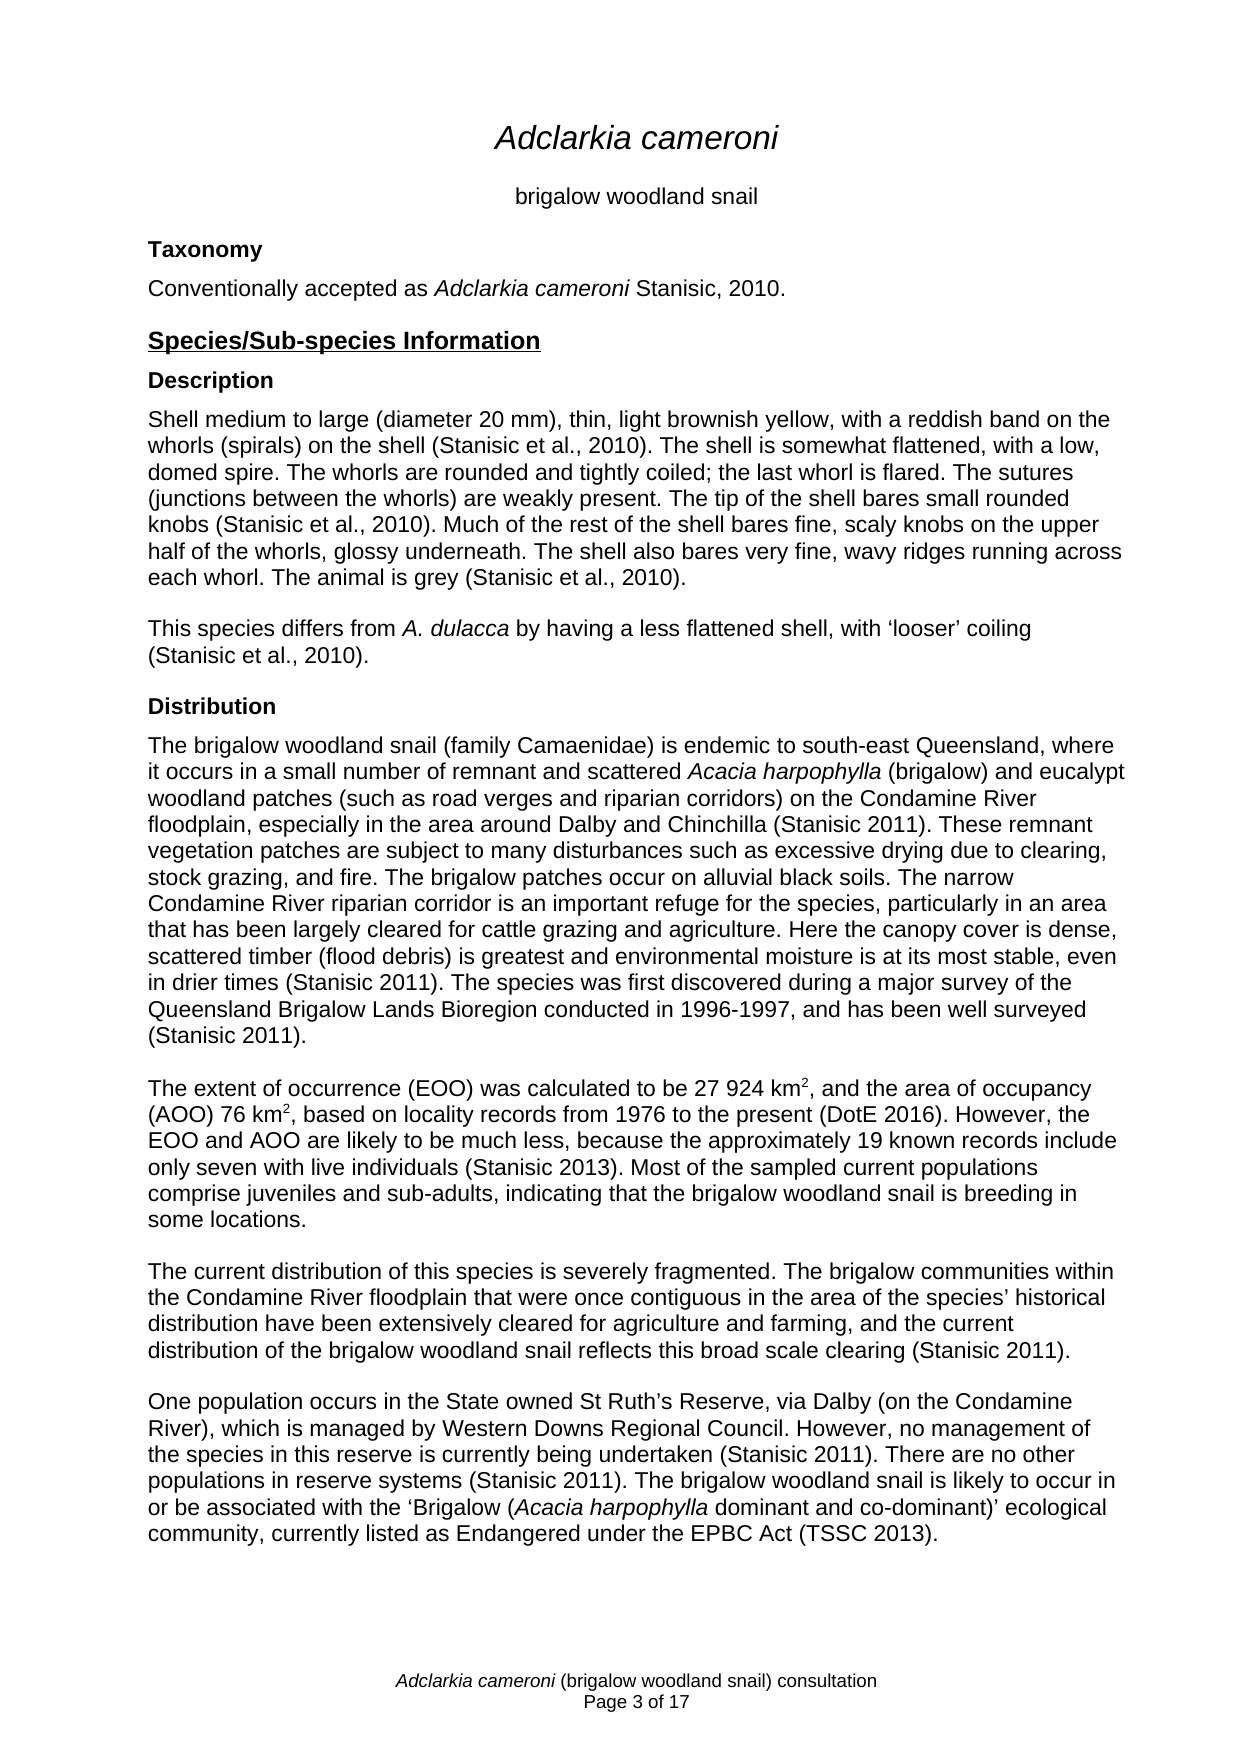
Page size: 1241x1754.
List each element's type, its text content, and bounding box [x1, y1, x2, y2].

text The current distribution of this species is severely fragmented. The brigalow communities within the Condamine River floodplain that were once contiguous in the area of the species’ historical distribution have been extensively cleared for agriculture and farming, and the current distribution of the brigalow woodland snail reflects this broad scale clearing (Stanisic 2011). [148, 1258, 1125, 1363]
subtitle Taxonomy [148, 236, 1125, 262]
text brigalow woodland snail [148, 183, 1125, 209]
text Shell medium to large (diameter 20 mm), thin, light brownish yellow, with a reddish band on the whorls (spirals) on the shell (Stanisic et al., 2010). The shell is somewhat flattened, with a low, domed spire. The whorls are rounded and tightly coiled; the last whorl is flared. The sutures (junctions between the whorls) are weakly present. The tip of the shell bares small rounded knobs (Stanisic et al., 2010). Much of the rest of the shell bares fine, scaly knobs on the upper half of the whorls, glossy underneath. The shell also bares very fine, wavy ridges running across each whorl. The animal is grey (Stanisic et al., 2010). [148, 406, 1125, 590]
text This species differs from A. dulacca by having a less flattened shell, with ‘looser’ coiling (Stanisic et al., 2010). [148, 615, 1125, 668]
text One population occurs in the State owned St Ruth’s Reserve, via Dalby (on the Condamine River), which is managed by Western Downs Regional Council. However, no management of the species in this reserve is currently being undertaken (Stanisic 2011). There are no other populations in reserve systems (Stanisic 2011). The brigalow woodland snail is likely to occur in or be associated with the ‘Brigalow (Acacia harpophylla dominant and co-dominant)’ ecological community, currently listed as Endangered under the EPBC Act (TSSC 2013). [148, 1388, 1125, 1546]
subtitle Description [148, 367, 1125, 393]
text The brigalow woodland snail (family Camaenidae) is endemic to south-east Queensland, where it occurs in a small number of remnant and scattered Acacia harpophylla (brigalow) and eucalypt woodland patches (such as road verges and riparian corridors) on the Condamine River floodplain, especially in the area around Dalby and Chinchilla (Stanisic 2011). These remnant vegetation patches are subject to many disturbances such as excessive drying due to clearing, stock grazing, and fire. The brigalow patches occur on alluvial black soils. The narrow Condamine River riparian corridor is an important refuge for the species, particularly in an area that has been largely cleared for cattle grazing and agriculture. Here the canopy cover is dense, scattered timber (flood debris) is greatest and environmental moisture is at its most stable, even in drier times (Stanisic 2011). The species was first discovered during a major survey of the Queensland Brigalow Lands Bioregion conducted in 1996-1997, and has been well surveyed (Stanisic 2011). [148, 732, 1125, 1048]
text The extent of occurrence (EOO) was calculated to be 27 924 km2, and the area of occupancy (AOO) 76 km2, based on locality records from 1976 to the present (DotE 2016). However, the EOO and AOO are likely to be much less, because the approximately 19 known records include only seven with live individuals (Stanisic 2013). Most of the sampled current populations comprise juveniles and sub-adults, indicating that the brigalow woodland snail is breeding in some locations. [148, 1074, 1125, 1233]
text Adclarkia cameroni [148, 118, 1125, 157]
text Conventionally accepted as Adclarkia cameroni Stanisic, 2010. [148, 274, 1125, 301]
subtitle Species/Sub-species Information [148, 326, 1125, 354]
subtitle Distribution [148, 693, 1125, 719]
